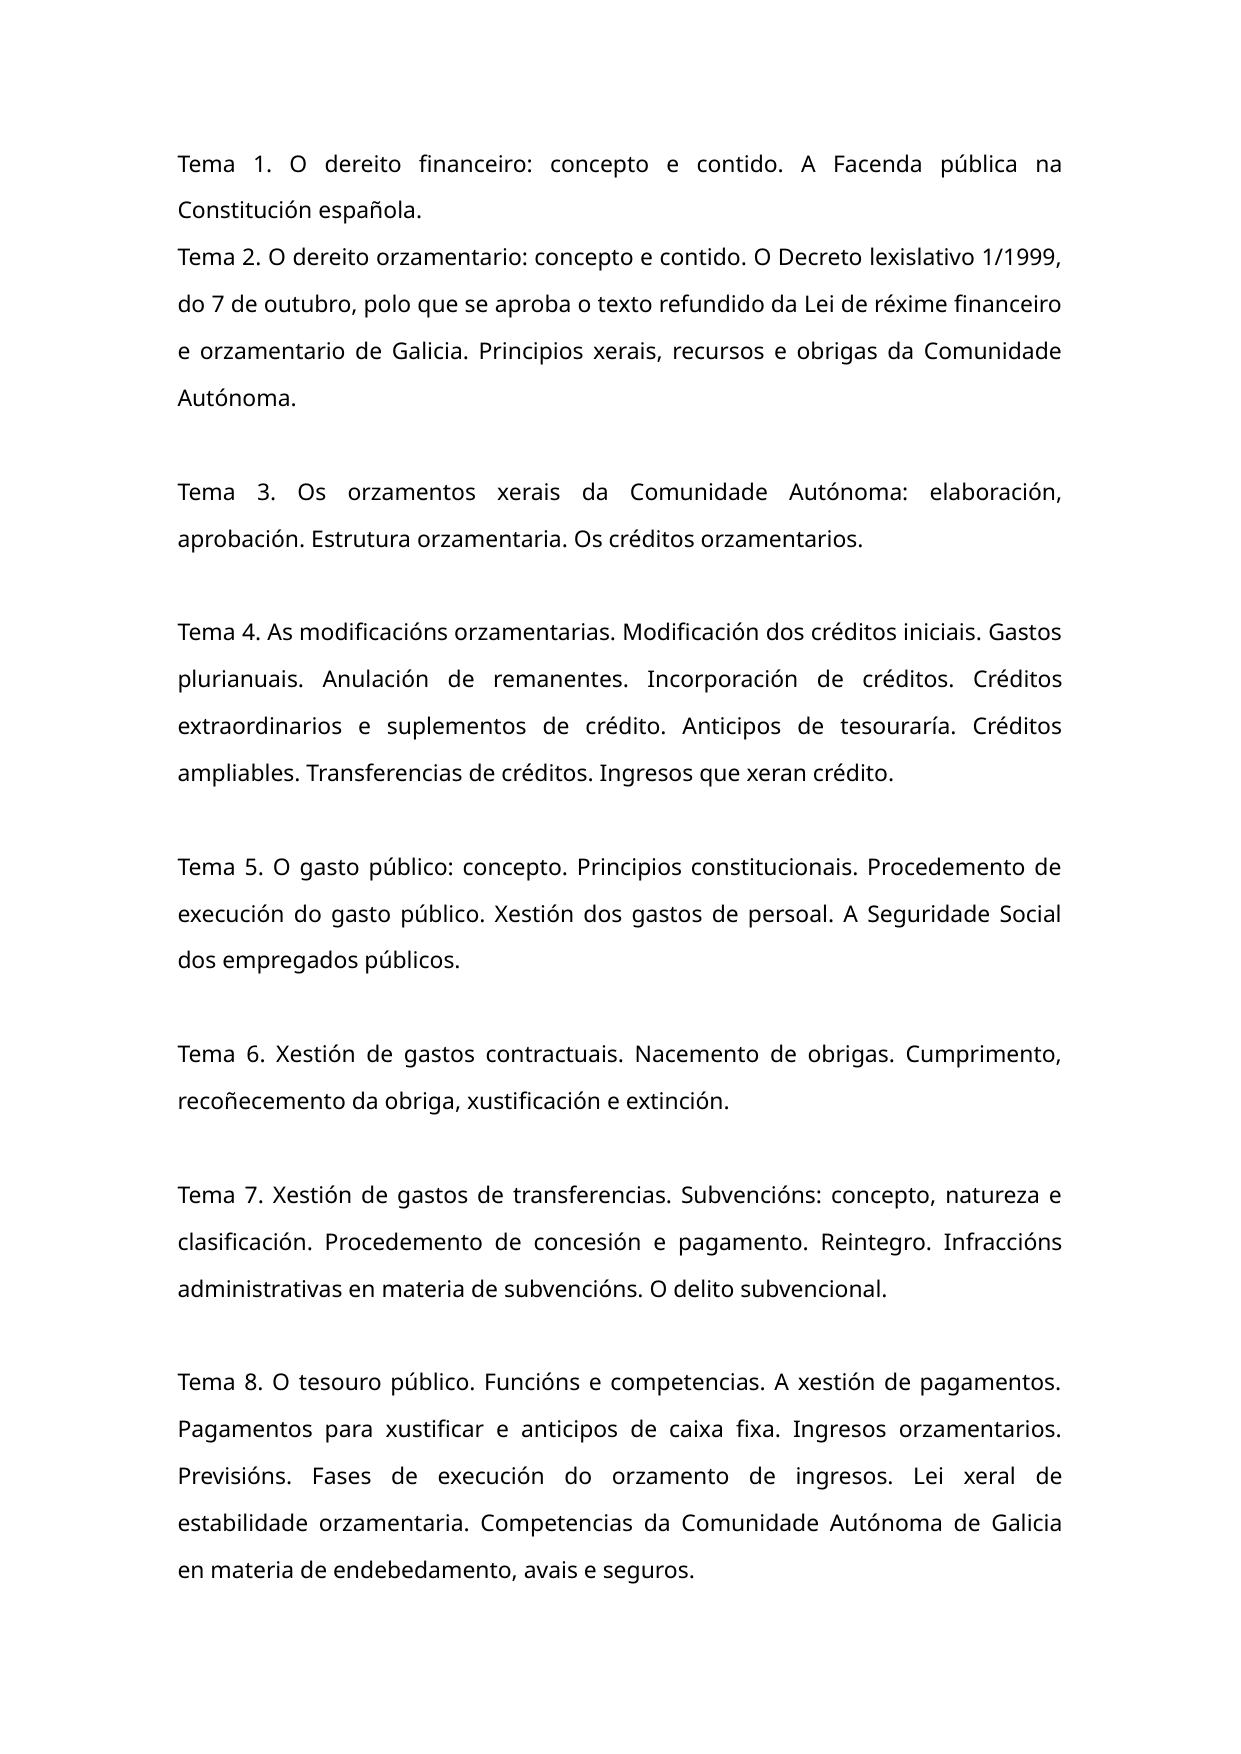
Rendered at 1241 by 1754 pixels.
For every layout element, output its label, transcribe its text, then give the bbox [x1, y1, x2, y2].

text Tema 3. Os orzamentos xerais da Comunidade Autónoma: elaboración, aprobación. Estrutura orzamentaria. Os créditos orzamentarios. [177, 476, 1063, 554]
text Tema 2. O dereito orzamentario: concepto e contido. O Decreto lexislativo 1/1999, do 7 de outubro, polo que se aproba o texto refundido da Lei de réxime financeiro e orzamentario de Galicia. Principios xerais, recursos e obrigas da Comunidade Autónoma. [177, 241, 1063, 413]
text Tema 7. Xestión de gastos de transferencias. Subvencións: concepto, natureza e clasificación. Procedemento de concesión e pagamento. Reintegro. Infraccións administrativas en materia de subvencións. O delito subvencional. [177, 1179, 1063, 1304]
text Tema 4. As modificacións orzamentarias. Modificación dos créditos iniciais. Gastos plurianuais. Anulación de remanentes. Incorporación de créditos. Créditos extraordinarios e suplementos de crédito. Anticipos de tesouraría. Créditos ampliables. Transferencias de créditos. Ingresos que xeran crédito. [177, 616, 1063, 788]
text Tema 8. O tesouro público. Funcións e competencias. A xestión de pagamentos. Pagamentos para xustificar e anticipos de caixa fixa. Ingresos orzamentarios. Previsións. Fases de execución do orzamento de ingresos. Lei xeral de estabilidade orzamentaria. Competencias da Comunidade Autónoma de Galicia en materia de endebedamento, avais e seguros. [177, 1366, 1063, 1585]
text Tema 6. Xestión de gastos contractuais. Nacemento de obrigas. Cumprimento, recoñecemento da obriga, xustificación e extinción. [177, 1038, 1063, 1116]
text Tema 1. O dereito financeiro: concepto e contido. A Facenda pública na Constitución española. [177, 148, 1063, 226]
text Tema 5. O gasto público: concepto. Principios constitucionais. Procedemento de execución do gasto público. Xestión dos gastos de persoal. A Seguridade Social dos empregados públicos. [177, 851, 1063, 976]
